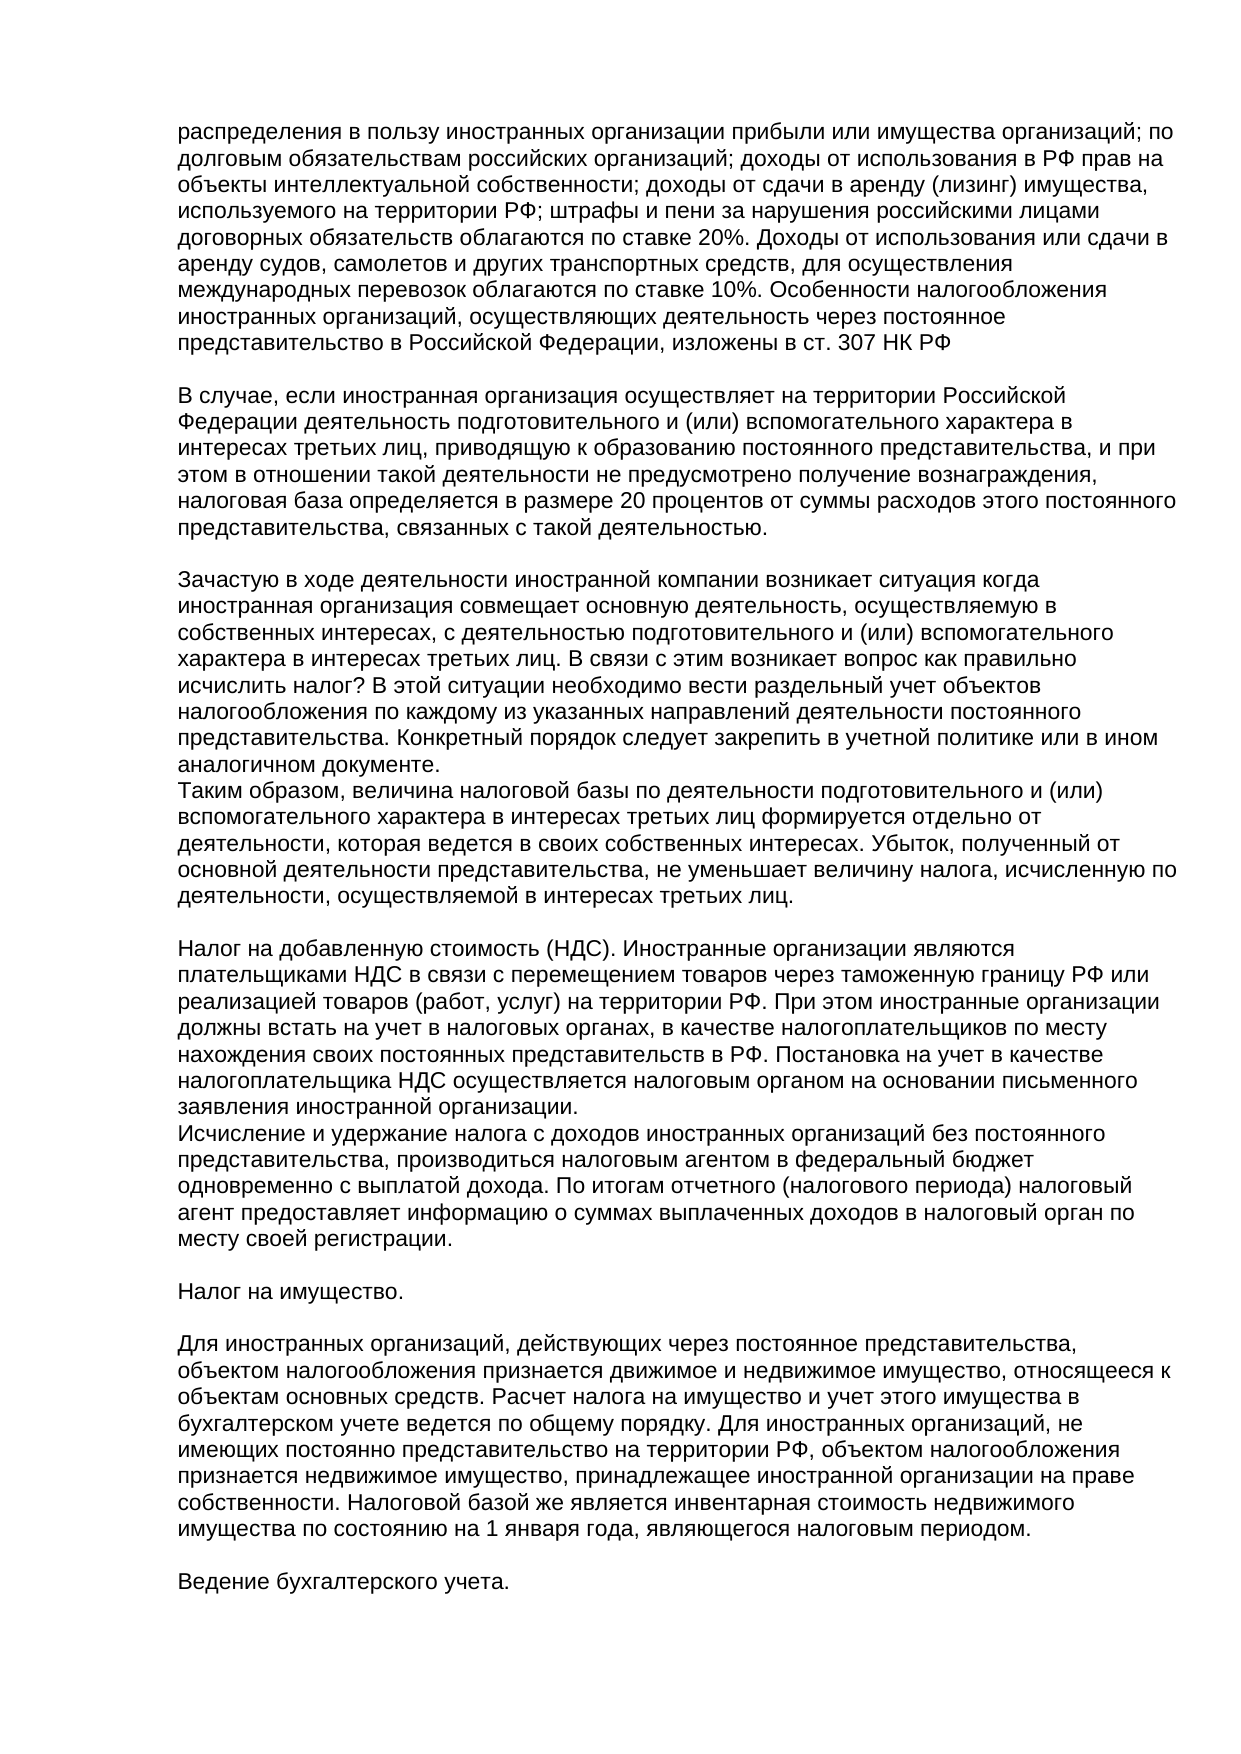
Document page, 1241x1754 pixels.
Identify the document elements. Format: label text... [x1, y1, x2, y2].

text Зачастую в ходе деятельности иностранной компании возникает ситуация когда иностранная организация совмещает основную деятельность, осуществляемую в собственных интересах, с деятельностью подготовительного и (или) вспомогательного характера в интересах третьих лиц. В связи с этим возникает вопрос как правильно исчислить налог? В этой ситуации необходимо вести раздельный учет объектов налогообложения по каждому из указанных направлений деятельности постоянного представительства. Конкретный порядок следует закрепить в учетной политике или в ином аналогичном документе. [177, 566, 1181, 777]
text Для иностранных организаций, действующих через постоянное представительства, объектом налогообложения признается движимое и недвижимое имущество, относящееся к объектам основных средств. Расчет налога на имущество и учет этого имущества в бухгалтерском учете ведется по общему порядку. Для иностранных организаций, не имеющих постоянно представительство на территории РФ, объектом налогообложения признается недвижимое имущество, принадлежащее иностранной организации на праве собственности. Налоговой базой же является инвентарная стоимость недвижимого имущества по состоянию на 1 января года, являющегося налоговым периодом. [177, 1330, 1181, 1541]
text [177, 118, 1181, 355]
text Ведение бухгалтерского учета. [177, 1568, 1181, 1594]
text Исчисление и удержание налога с доходов иностранных организаций без постоянного представительства, производиться налоговым агентом в федеральный бюджет одновременно с выплатой дохода. По итогам отчетного (налогового периода) налоговый агент предоставляет информацию о суммах выплаченных доходов в налоговый орган по месту своей регистрации. [177, 1119, 1181, 1251]
text Налог на имущество. [177, 1278, 1181, 1304]
text В случае, если иностранная организация осуществляет на территории Российской Федерации деятельность подготовительного и (или) вспомогательного характера в интересах третьих лиц, приводящую к образованию постоянного представительства, и при этом в отношении такой деятельности не предусмотрено получение вознаграждения, налоговая база определяется в размере 20 процентов от суммы расходов этого постоянного представительства, связанных с такой деятельностью. [177, 382, 1181, 540]
text Таким образом, величина налоговой базы по деятельности подготовительного и (или) вспомогательного характера в интересах третьих лиц формируется отдельно от деятельности, которая ведется в своих собственных интересах. Убыток, полученный от основной деятельности представительства, не уменьшает величину налога, исчисленную по деятельности, осуществляемой в интересах третьих лиц. [177, 777, 1181, 909]
text Налог на добавленную стоимость (НДС). Иностранные организации являются плательщиками НДС в связи с перемещением товаров через таможенную границу РФ или реализацией товаров (работ, услуг) на территории РФ. При этом иностранные организации должны встать на учет в налоговых органах, в качестве налогоплательщиков по месту нахождения своих постоянных представительств в РФ. Постановка на учет в качестве налогоплательщика НДС осуществляется налоговым органом на основании письменного заявления иностранной организации. [177, 935, 1181, 1119]
